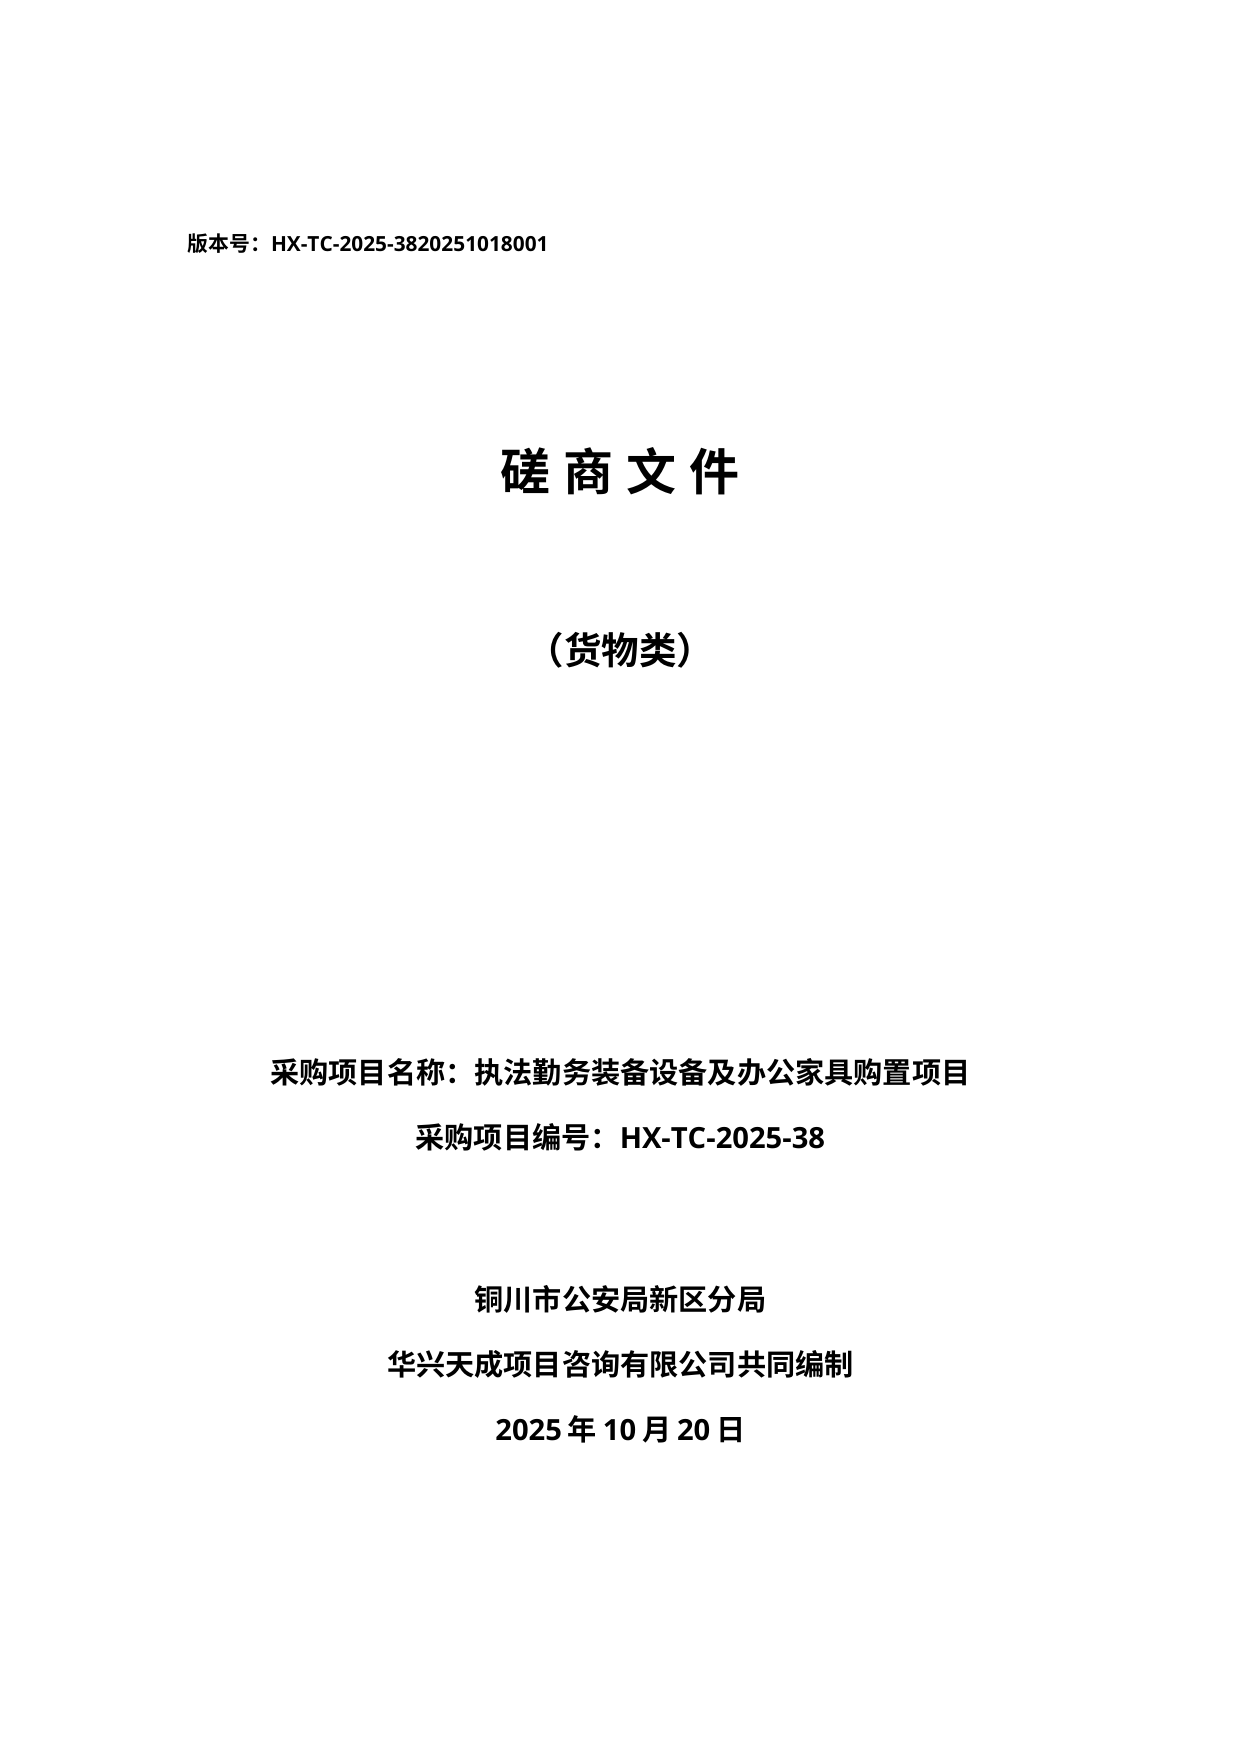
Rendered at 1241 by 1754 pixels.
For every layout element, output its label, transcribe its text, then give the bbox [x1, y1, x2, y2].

text 采购项目编号：HX-TC-2025-38 [187, 1104, 1053, 1267]
text 版本号：HX-TC-2025-3820251018001 [187, 227, 1053, 422]
text 2025年10月20日 [187, 1397, 1053, 1462]
text 铜川市公安局新区分局 [187, 1267, 1053, 1332]
text 磋 商 文 件 [187, 422, 1053, 617]
text 华兴天成项目咨询有限公司共同编制 [187, 1332, 1053, 1397]
text 采购项目名称：执法勤务装备设备及办公家具购置项目 [187, 1039, 1053, 1104]
text （货物类） [187, 617, 1053, 1039]
